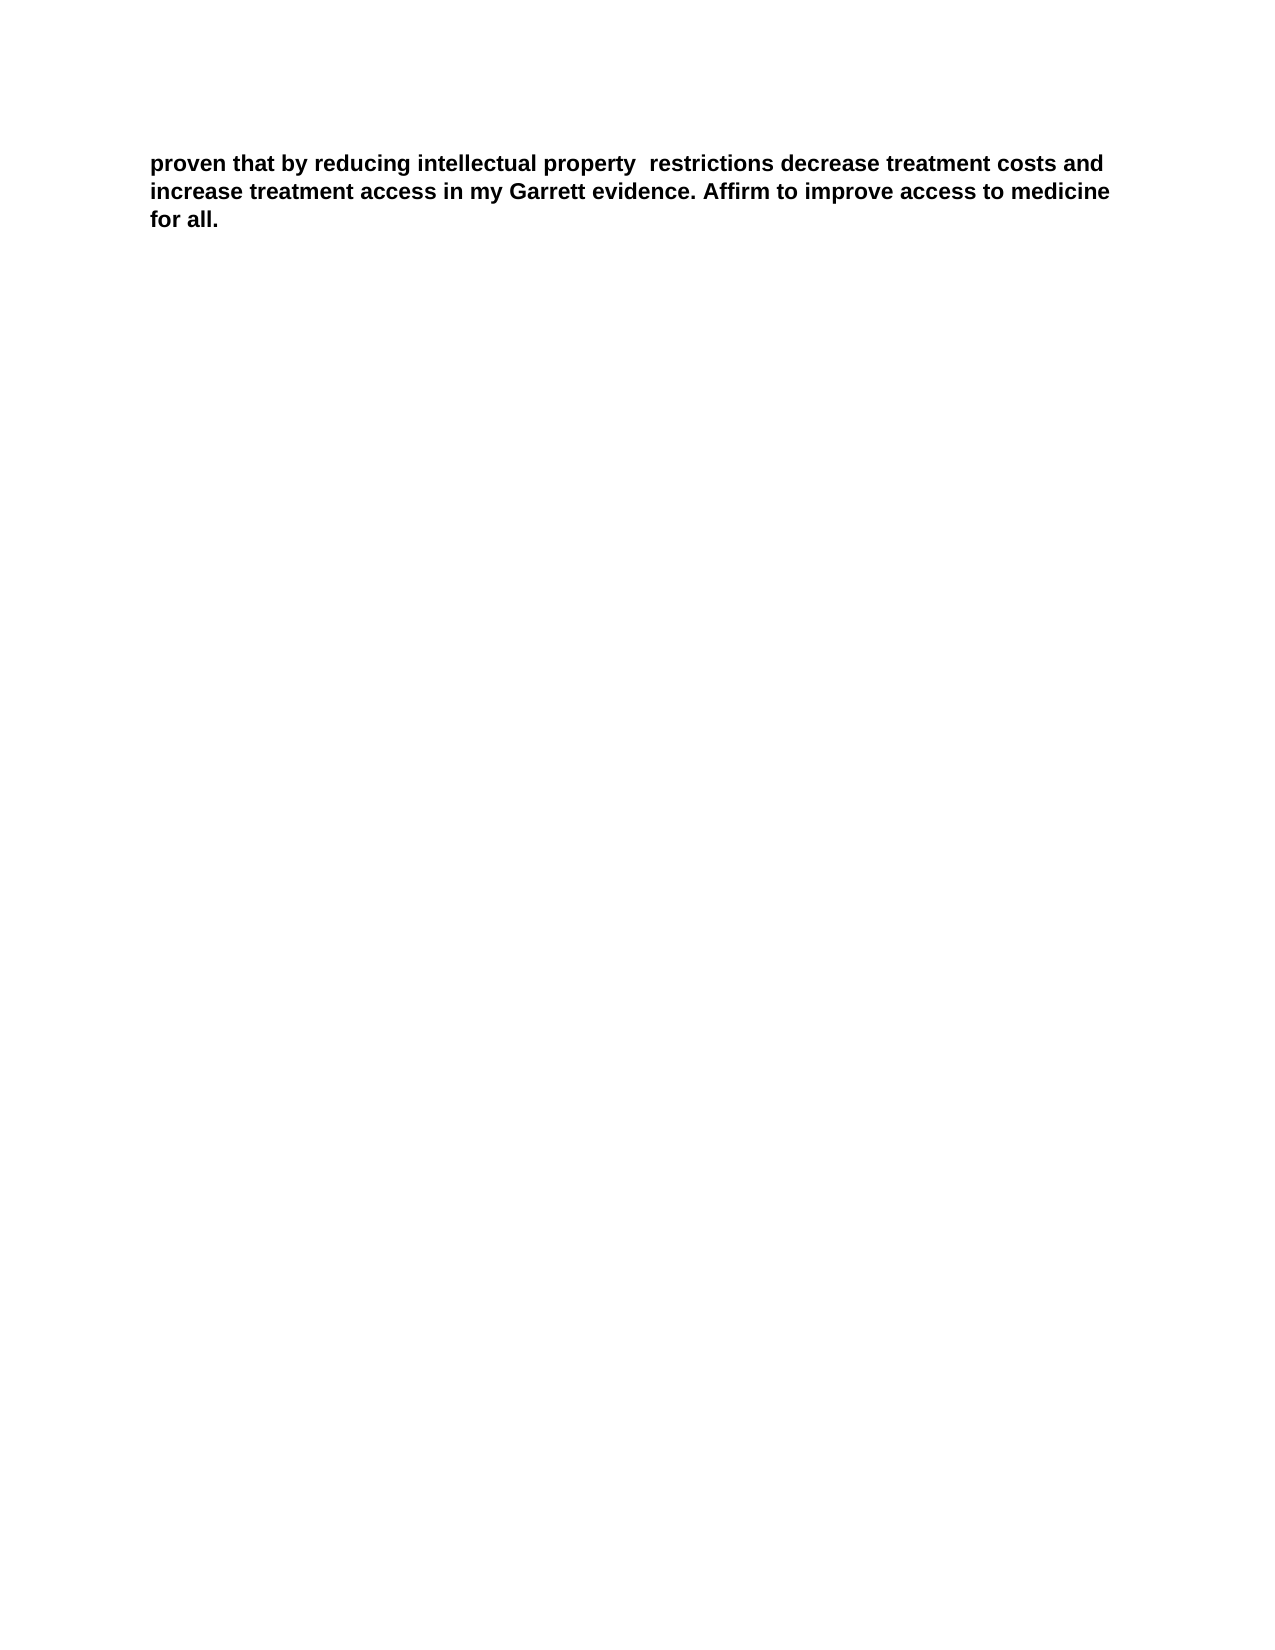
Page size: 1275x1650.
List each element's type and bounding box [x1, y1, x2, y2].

text [150, 150, 1125, 232]
